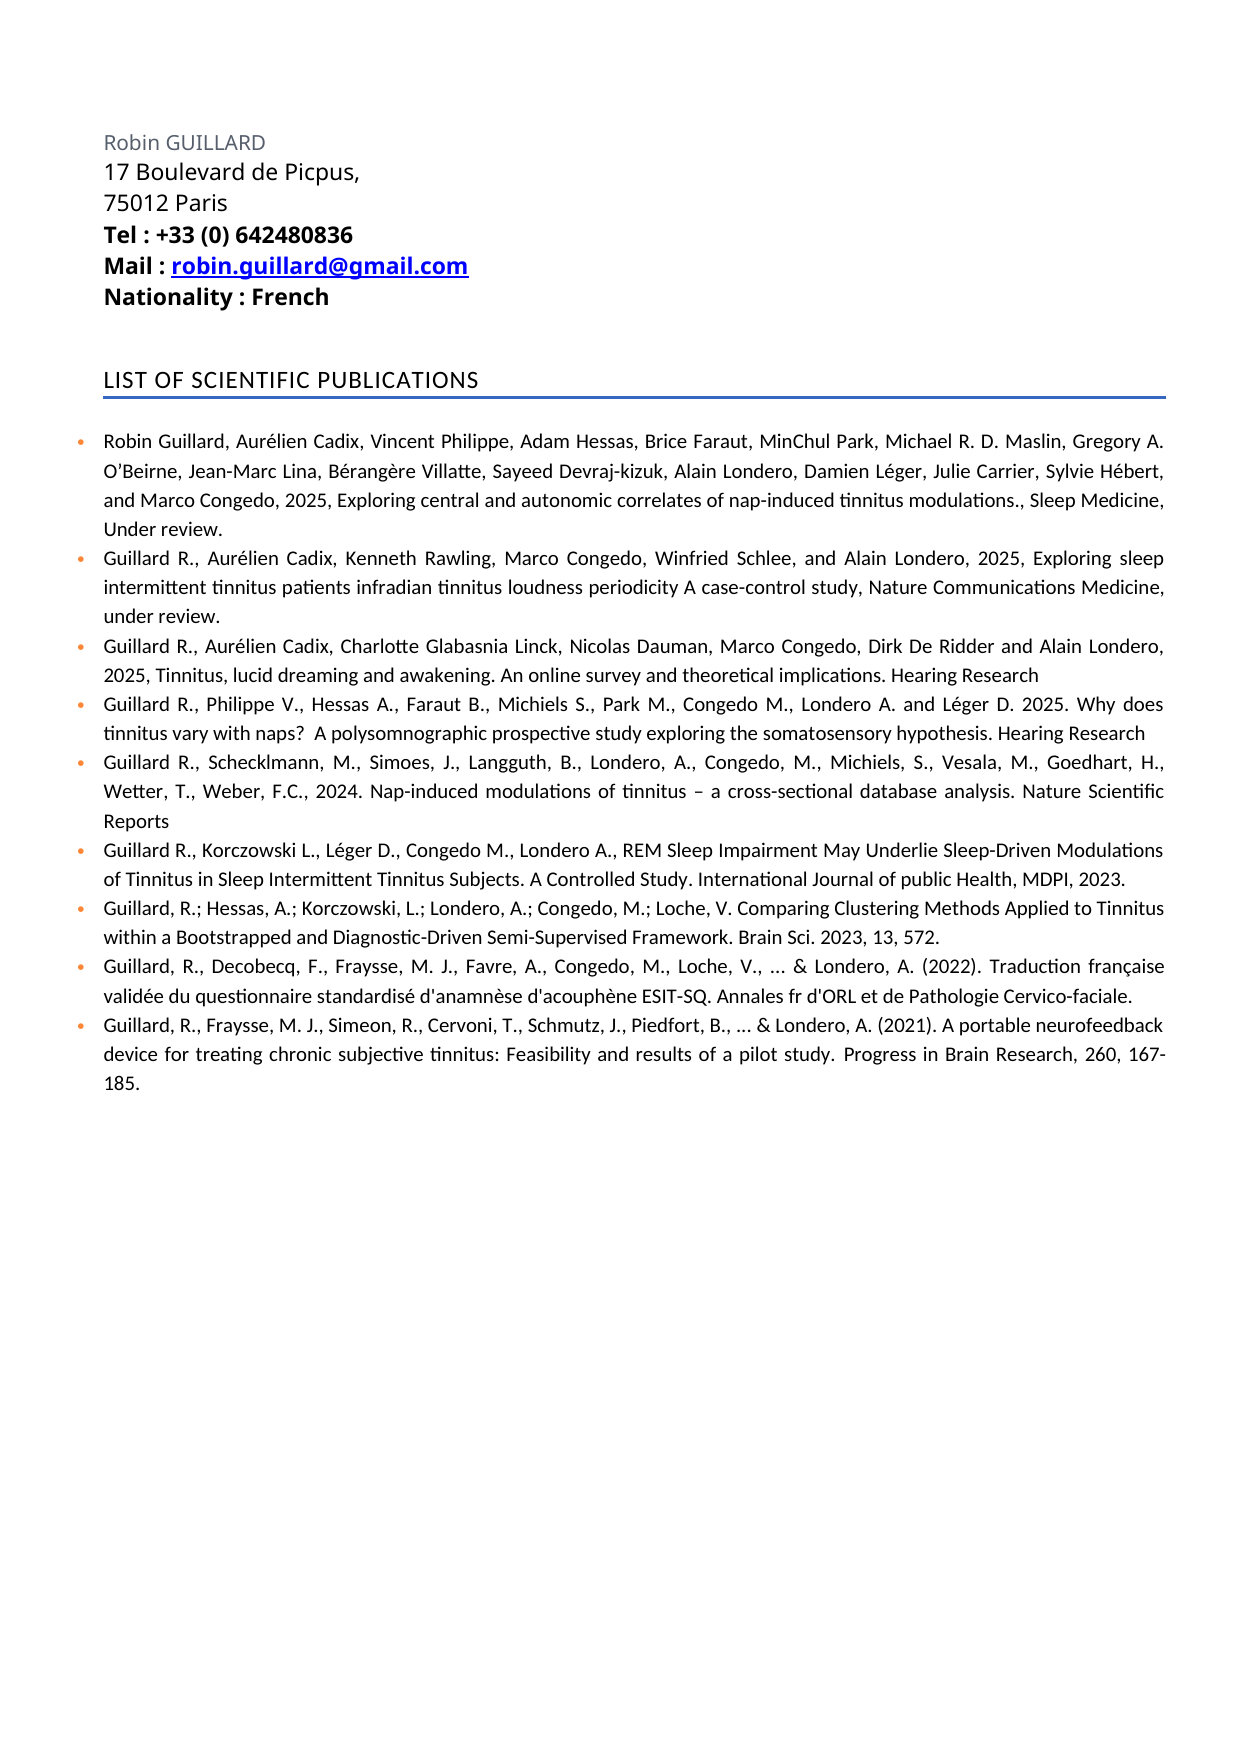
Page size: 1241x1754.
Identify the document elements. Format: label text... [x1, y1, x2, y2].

text Nationality : French [103, 281, 1166, 312]
list Guillard R., Philippe V., Hessas A., Faraut B., Michiels S., Park M., Congedo M., Londero A. and Léger D. 2025. Why does tinnitus vary with naps? A polysomnographic prospective study exploring the somatosensory hypothesis. Hearing Research [78, 691, 1166, 746]
text LIST OF Scientific publications [103, 364, 1166, 396]
list Guillard, R., Decobecq, F., Fraysse, M. J., Favre, A., Congedo, M., Loche, V., ... & Londero, A. (2022). Traduction française validée du questionnaire standardisé d'anamnèse d'acouphène ESIT-SQ. Annales fr d'ORL et de Pathologie Cervico-faciale. [78, 954, 1166, 1008]
list Guillard R., Korczowski L., Léger D., Congedo M., Londero A., REM Sleep Impairment May Underlie Sleep-Driven Modulations of Tinnitus in Sleep Intermittent Tinnitus Subjects. A Controlled Study. International Journal of public Health, MDPI, 2023. [78, 837, 1166, 892]
list Robin Guillard, Aurélien Cadix, Vincent Philippe, Adam Hessas, Brice Faraut, MinChul Park, Michael R. D. Maslin, Gregory A. O’Beirne, Jean-Marc Lina, Bérangère Villatte, Sayeed Devraj-kizuk, Alain Londero, Damien Léger, Julie Carrier, Sylvie Hébert, and Marco Congedo, 2025, Exploring central and autonomic correlates of nap-induced tinnitus modulations., Sleep Medicine, Under review. [78, 429, 1166, 542]
list Guillard, R.; Hessas, A.; Korczowski, L.; Londero, A.; Congedo, M.; Loche, V. Comparing Clustering Methods Applied to Tinnitus within a Bootstrapped and Diagnostic-Driven Semi-Supervised Framework. Brain Sci. 2023, 13, 572. [78, 895, 1166, 950]
list Guillard R., Aurélien Cadix, Kenneth Rawling, Marco Congedo, Winfried Schlee, and Alain Londero, 2025, Exploring sleep intermittent tinnitus patients infradian tinnitus loudness periodicity A case-control study, Nature Communications Medicine, under review. [78, 545, 1166, 629]
text Tel : +33 (0) 642480836 [103, 219, 1166, 250]
text 75012 Paris [103, 187, 1166, 219]
text Mail : robin.guillard@gmail.com [103, 250, 1166, 281]
list Guillard, R., Fraysse, M. J., Simeon, R., Cervoni, T., Schmutz, J., Piedfort, B., ... & Londero, A. (2021). A portable neurofeedback device for treating chronic subjective tinnitus: Feasibility and results of a pilot study. Progress in Brain Research, 260, 167-185. [78, 1012, 1166, 1096]
list Guillard R., Aurélien Cadix, Charlotte Glabasnia Linck, Nicolas Dauman, Marco Congedo, Dirk De Ridder and Alain Londero, 2025, Tinnitus, lucid dreaming and awakening. An online survey and theoretical implications. Hearing Research [78, 633, 1166, 687]
text 17 Boulevard de Picpus, [103, 156, 1166, 187]
list Guillard R., Schecklmann, M., Simoes, J., Langguth, B., Londero, A., Congedo, M., Michiels, S., Vesala, M., Goedhart, H., Wetter, T., Weber, F.C., 2024. Nap-induced modulations of tinnitus – a cross-sectional database analysis. Nature Scientific Reports [78, 749, 1166, 833]
